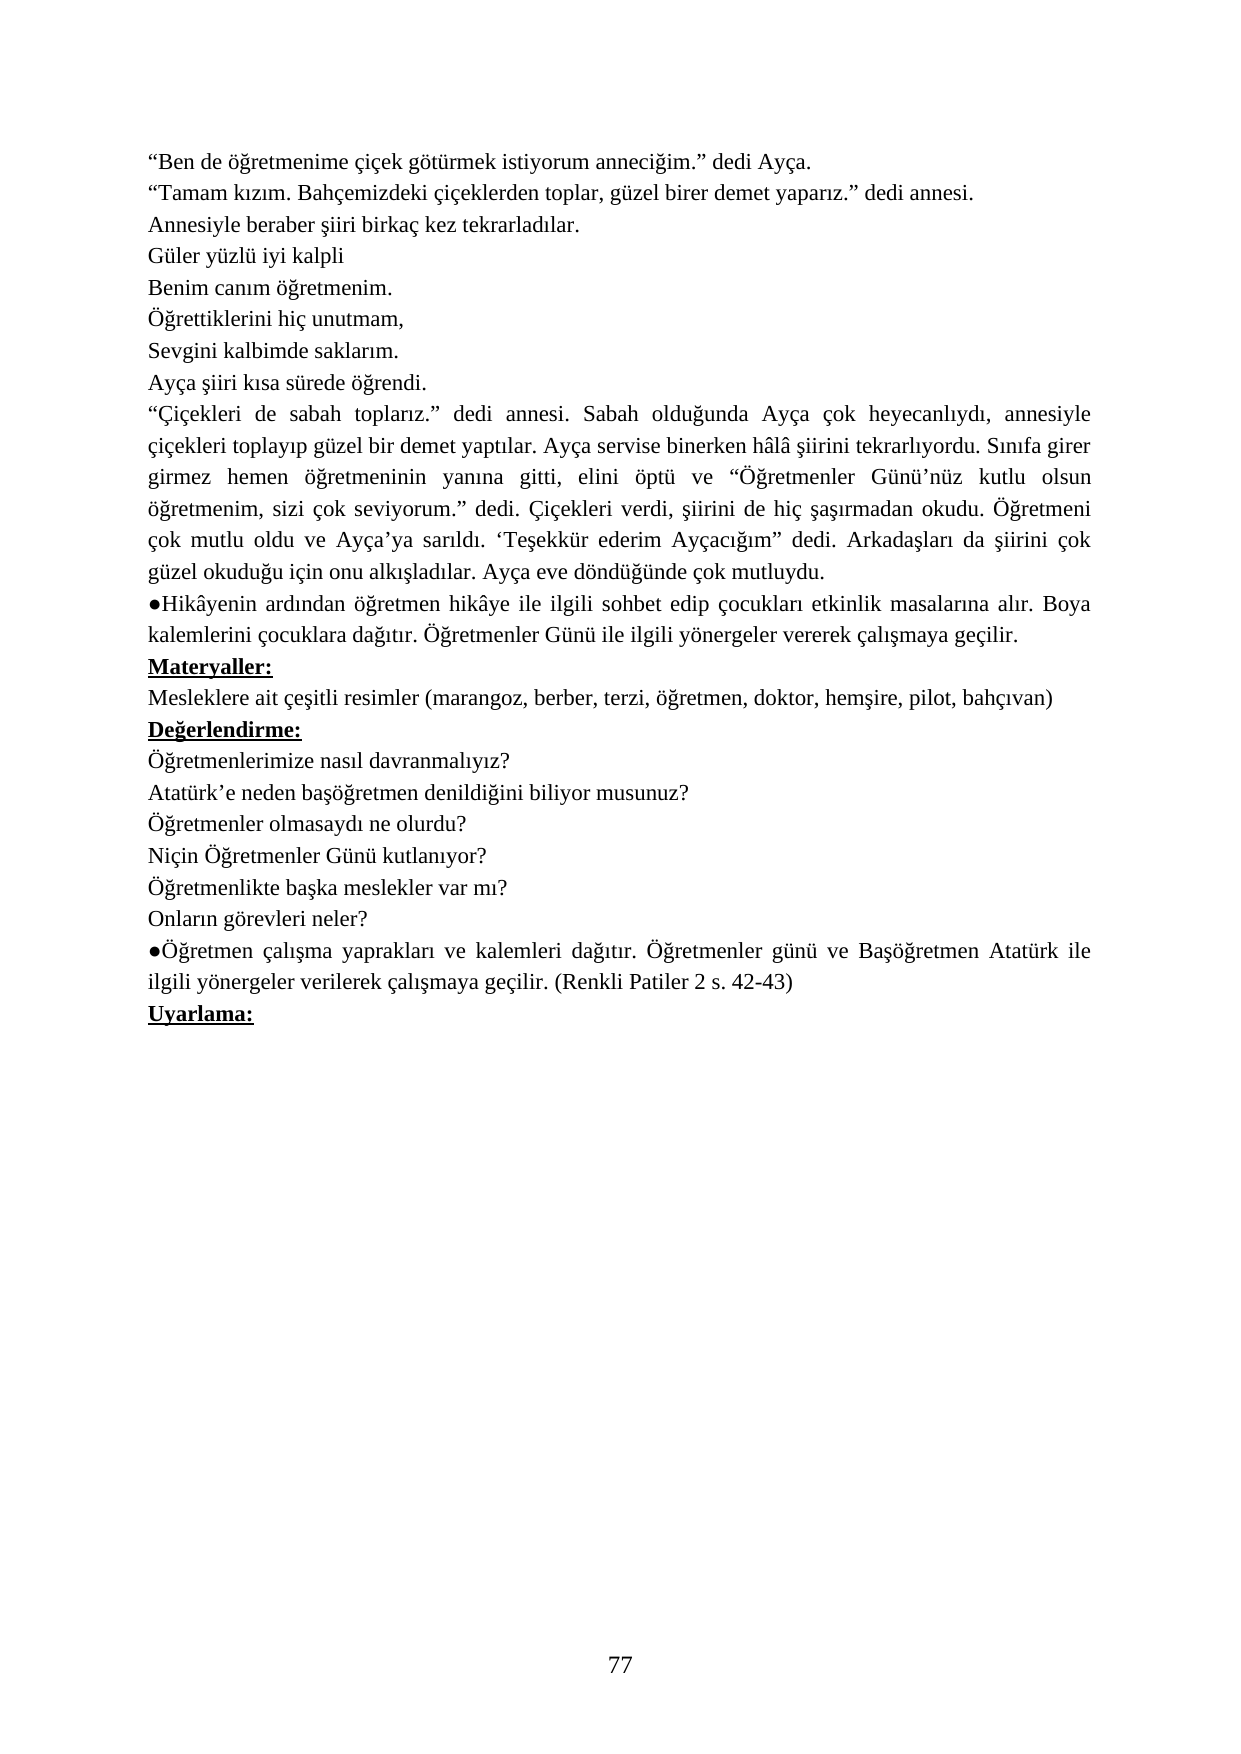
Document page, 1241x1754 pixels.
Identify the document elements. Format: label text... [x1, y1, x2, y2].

text Öğretmenlerimize nasıl davranmalıyız? [148, 747, 1092, 774]
text Mesleklere ait çeşitli resimler (marangoz, berber, terzi, öğretmen, doktor, hemşire, pilot, bahçıvan) [148, 684, 1092, 711]
text Öğretmenlikte başka meslekler var mı? [148, 874, 1092, 900]
text Annesiyle beraber şiiri birkaç kez tekrarladılar. [148, 211, 1092, 237]
text Onların görevleri neler? [148, 905, 1092, 932]
text ●Hikâyenin ardından öğretmen hikâye ile ilgili sohbet edip çocukları etkinlik masalarına alır. Boya kalemlerini çocuklara dağıtır. Öğretmenler Günü ile ilgili yönergeler vererek çalışmaya geçilir. [148, 589, 1092, 647]
text Öğretmenler olmasaydı ne olurdu? [148, 811, 1092, 837]
text Uyarlama: [148, 1000, 1092, 1026]
text “Çiçekleri de sabah toplarız.” dedi annesi. Sabah olduğunda Ayça çok heyecanlıydı, annesiyle çiçekleri toplayıp güzel bir demet yaptılar. Ayça servise binerken hâlâ şiirini tekrarlıyordu. Sınıfa girer girmez hemen öğretmeninin yanına gitti, elini öptü ve “Öğretmenler Günü’nüz kutlu olsun öğretmenim, sizi çok seviyorum.” dedi. Çiçekleri verdi, şiirini de hiç şaşırmadan okudu. Öğretmeni çok mutlu oldu ve Ayça’ya sarıldı. ‘Teşekkür ederim Ayçacığım” dedi. Arkadaşları da şiirini çok güzel okuduğu için onu alkışladılar. Ayça eve döndüğünde çok mutluydu. [148, 400, 1092, 584]
text “Ben de öğretmenime çiçek götürmek istiyorum anneciğim.” dedi Ayça. [148, 148, 1092, 174]
text Güler yüzlü iyi kalpli [148, 242, 1092, 269]
text Ayça şiiri kısa sürede öğrendi. [148, 369, 1092, 395]
text ●Öğretmen çalışma yaprakları ve kalemleri dağıtır. Öğretmenler günü ve Başöğretmen Atatürk ile ilgili yönergeler verilerek çalışmaya geçilir. (Renkli Patiler 2 s. 42-43) [148, 937, 1092, 995]
text Öğrettiklerini hiç unutmam, [148, 306, 1092, 332]
text Değerlendirme: [148, 716, 1092, 742]
text Niçin Öğretmenler Günü kutlanıyor? [148, 842, 1092, 868]
text Sevgini kalbimde saklarım. [148, 337, 1092, 363]
text Atatürk’e neden başöğretmen denildiğini biliyor musunuz? [148, 779, 1092, 805]
text “Tamam kızım. Bahçemizdeki çiçeklerden toplar, güzel birer demet yaparız.” dedi annesi. [148, 179, 1092, 206]
text Benim canım öğretmenim. [148, 274, 1092, 300]
text Materyaller: [148, 653, 1092, 679]
